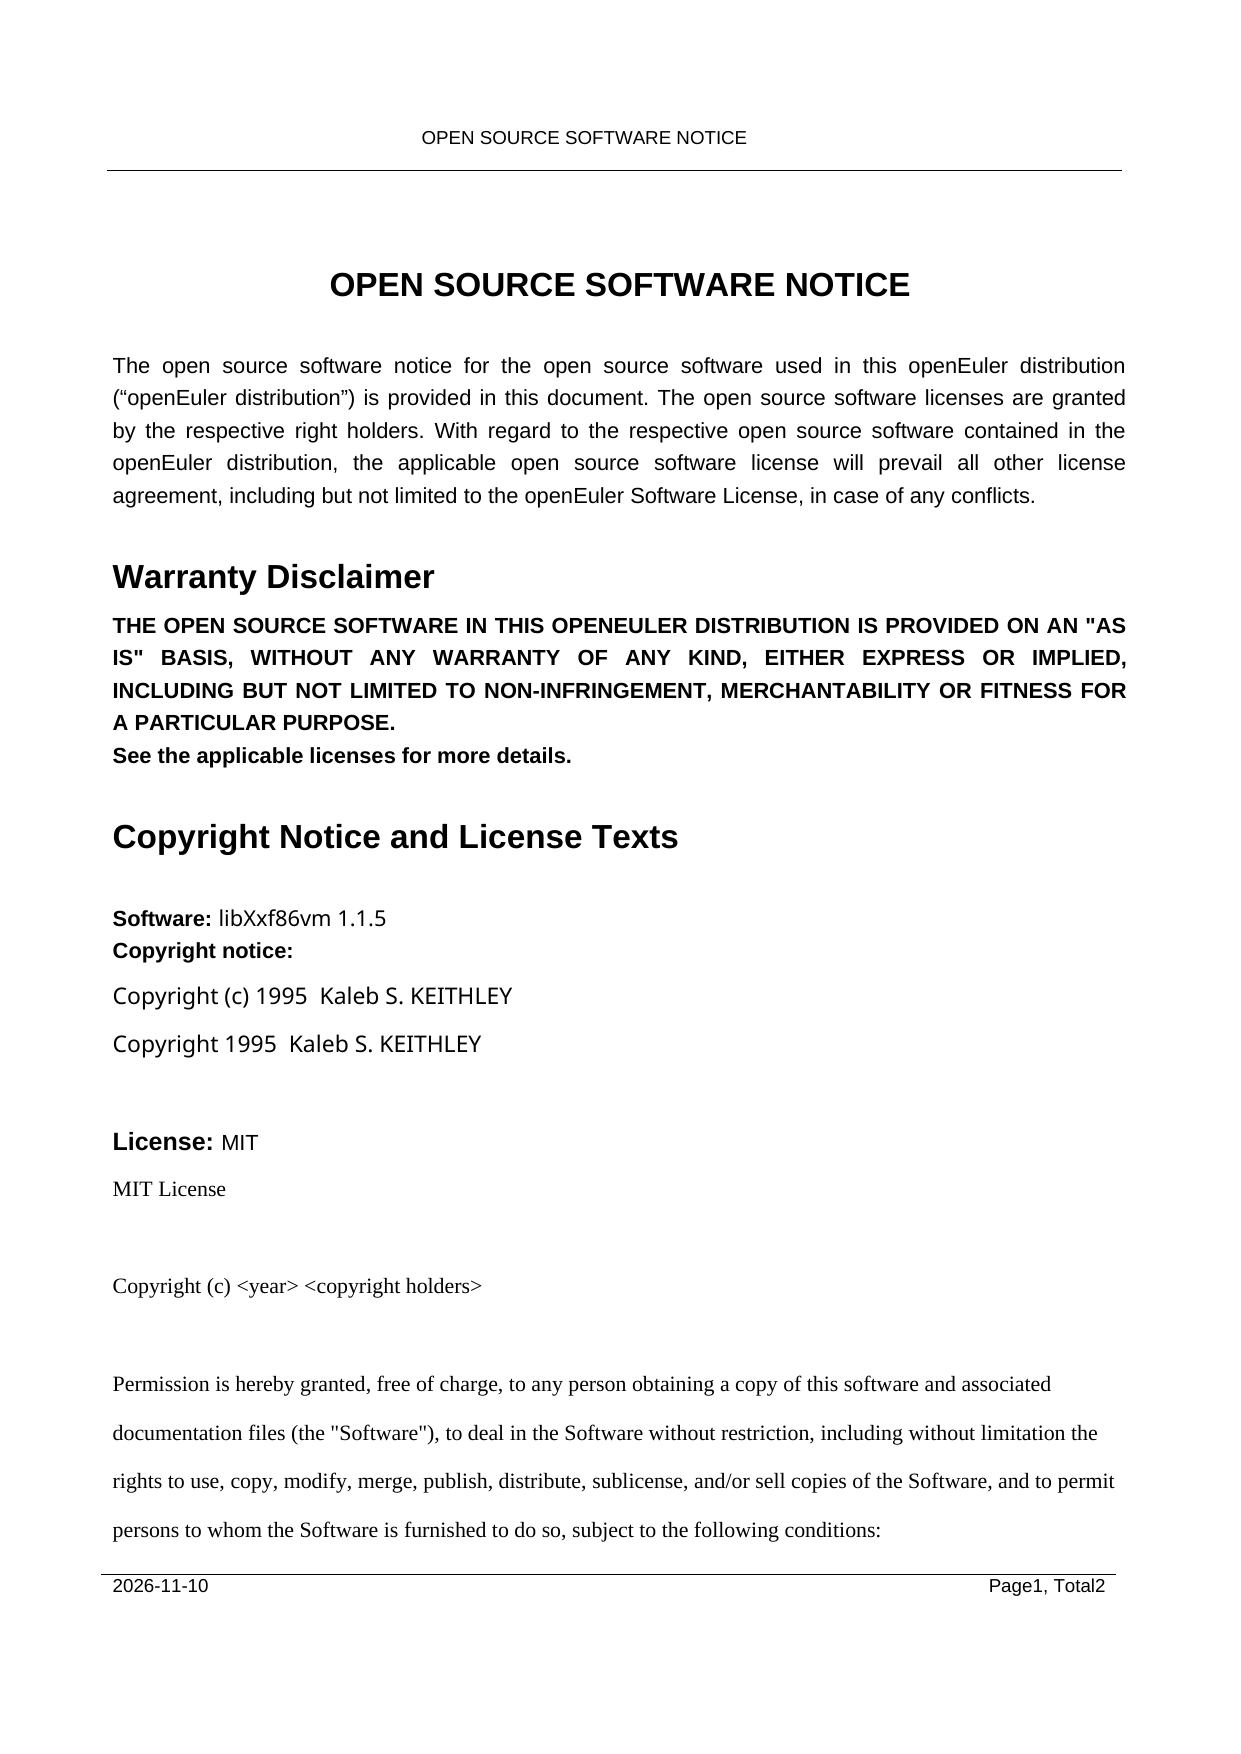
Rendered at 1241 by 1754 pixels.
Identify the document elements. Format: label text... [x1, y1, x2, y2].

text THE OPEN SOURCE SOFTWARE IN THIS OPENEULER DISTRIBUTION IS PROVIDED ON AN "AS IS" BASIS, WITHOUT ANY WARRANTY OF ANY KIND, EITHER EXPRESS OR IMPLIED, INCLUDING BUT NOT LIMITED TO NON-INFRINGEMENT, MERCHANTABILITY OR FITNESS FOR A PARTICULAR PURPOSE. See the applicable licenses for more details. [112, 609, 1128, 771]
text License: MIT [112, 1125, 1128, 1158]
text Copyright (c) 1995 Kaleb S. KEITHLEY Copyright 1995 Kaleb S. KEITHLEY [112, 979, 1128, 1109]
text Warranty Disclaimer [112, 544, 1128, 609]
text Copyright notice: [112, 934, 1128, 966]
text OPEN SOURCE SOFTWARE NOTICE [112, 251, 1128, 316]
text The open source software notice for the open source software used in this openEuler distribution (“openEuler distribution”) is provided in this document. The open source software licenses are granted by the respective right holders. With regard to the respective open source software contained in the openEuler distribution, the applicable open source software license will prevail all other license agreement, including but not limited to the openEuler Software License, in case of any conflicts. [112, 349, 1128, 511]
text Software: libXxf86vm 1.1.5 [112, 901, 1128, 934]
text Copyright Notice and License Texts [112, 804, 1128, 869]
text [112, 1172, 1128, 1546]
